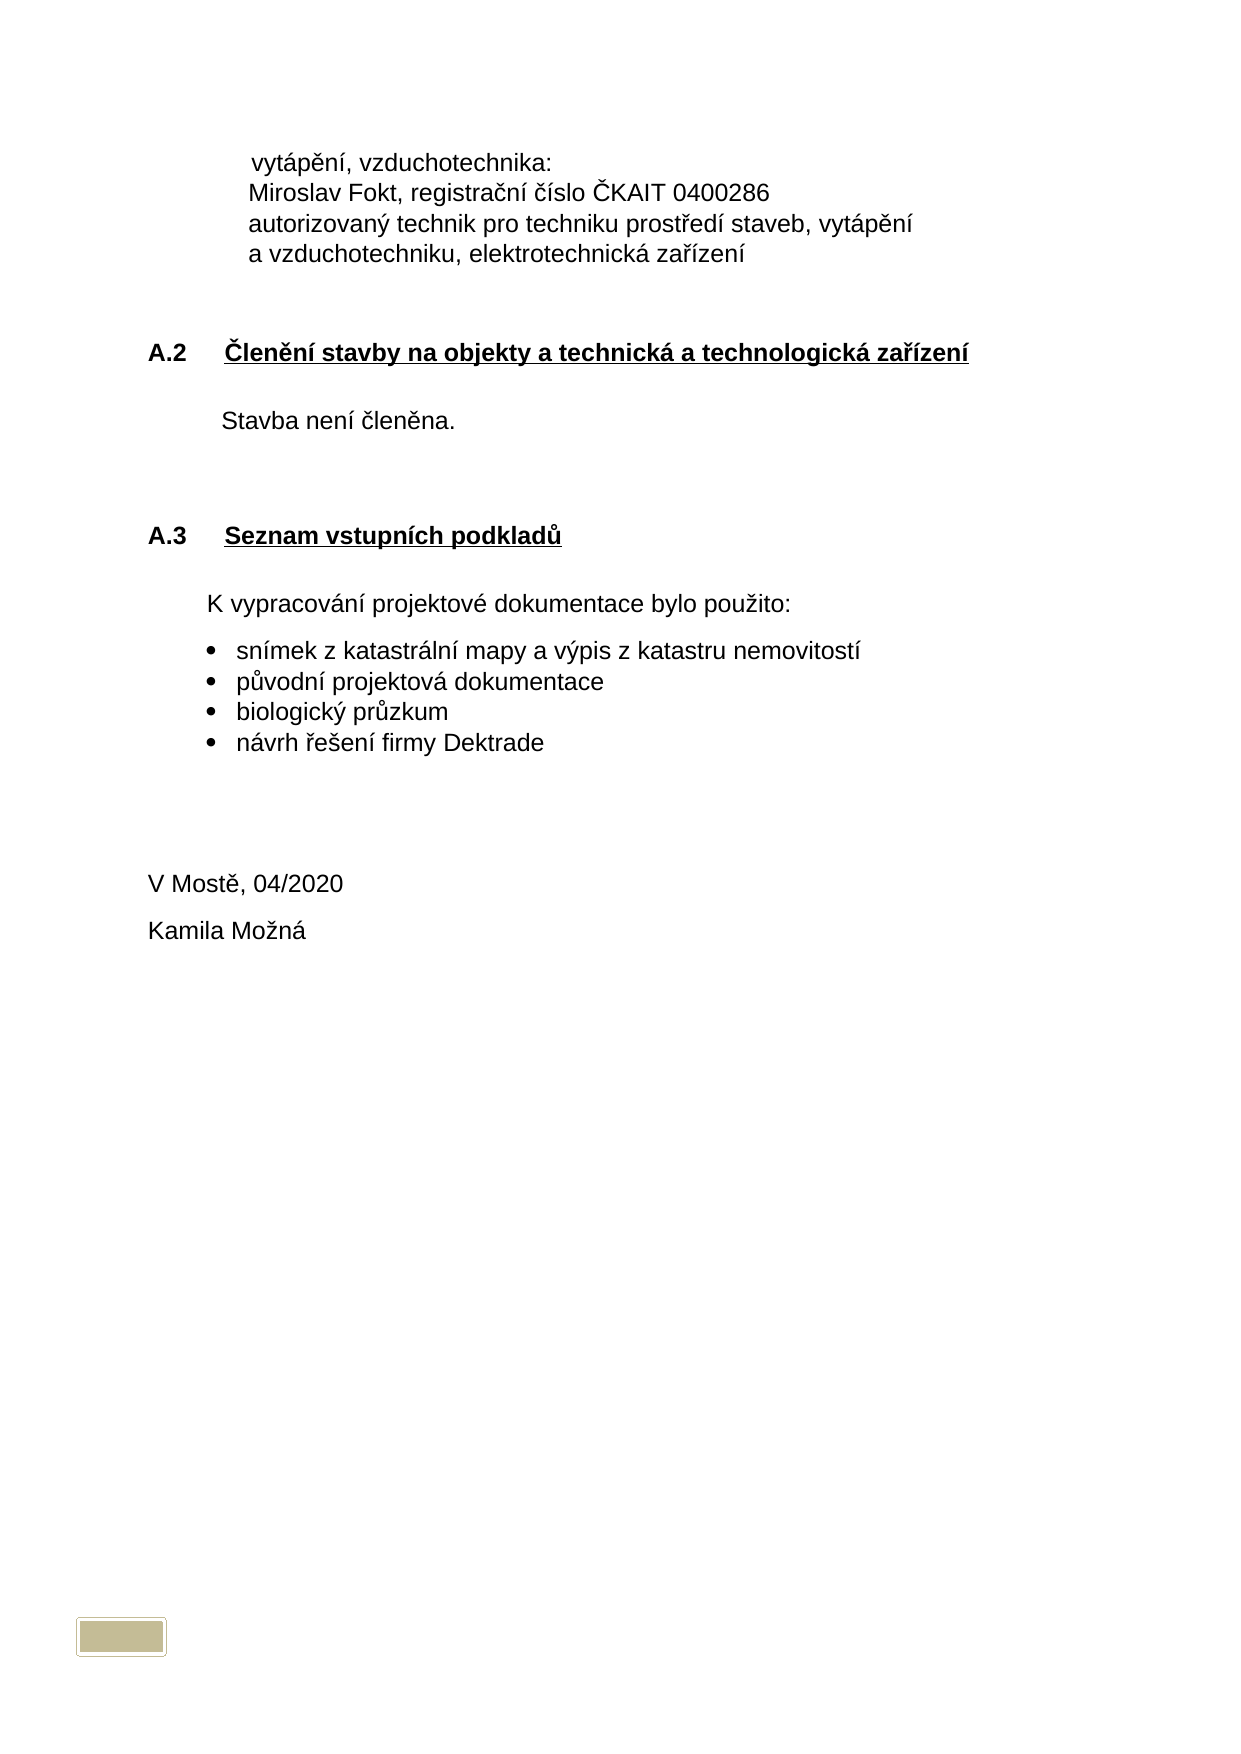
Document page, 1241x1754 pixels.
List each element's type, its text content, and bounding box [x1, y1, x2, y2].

list vytápění, vzduchotechnika: [251, 148, 1093, 176]
list biologický průzkum [207, 697, 1093, 726]
text Kamila Možná [148, 916, 1093, 945]
text a vzduchotechniku, elektrotechnická zařízení [248, 239, 1093, 268]
list snímek z katastrální mapy a výpis z katastru nemovitostí [207, 636, 1093, 665]
text V Mostě, 04/2020 [148, 869, 1093, 898]
text Stavba není členěna. [221, 406, 1093, 435]
text K vypracování projektové dokumentace bylo použito: [207, 589, 1093, 618]
text autorizovaný technik pro techniku prostředí staveb, vytápění [248, 209, 1093, 237]
subtitle Seznam vstupních podkladů [148, 521, 1093, 550]
list Miroslav Fokt, registrační číslo ČKAIT 0400286 [248, 178, 1093, 207]
subtitle Členění stavby na objekty a technická a technologická zařízení [148, 338, 1093, 367]
list původní projektová dokumentace [207, 667, 1093, 695]
list návrh řešení firmy Dektrade [207, 728, 1093, 756]
